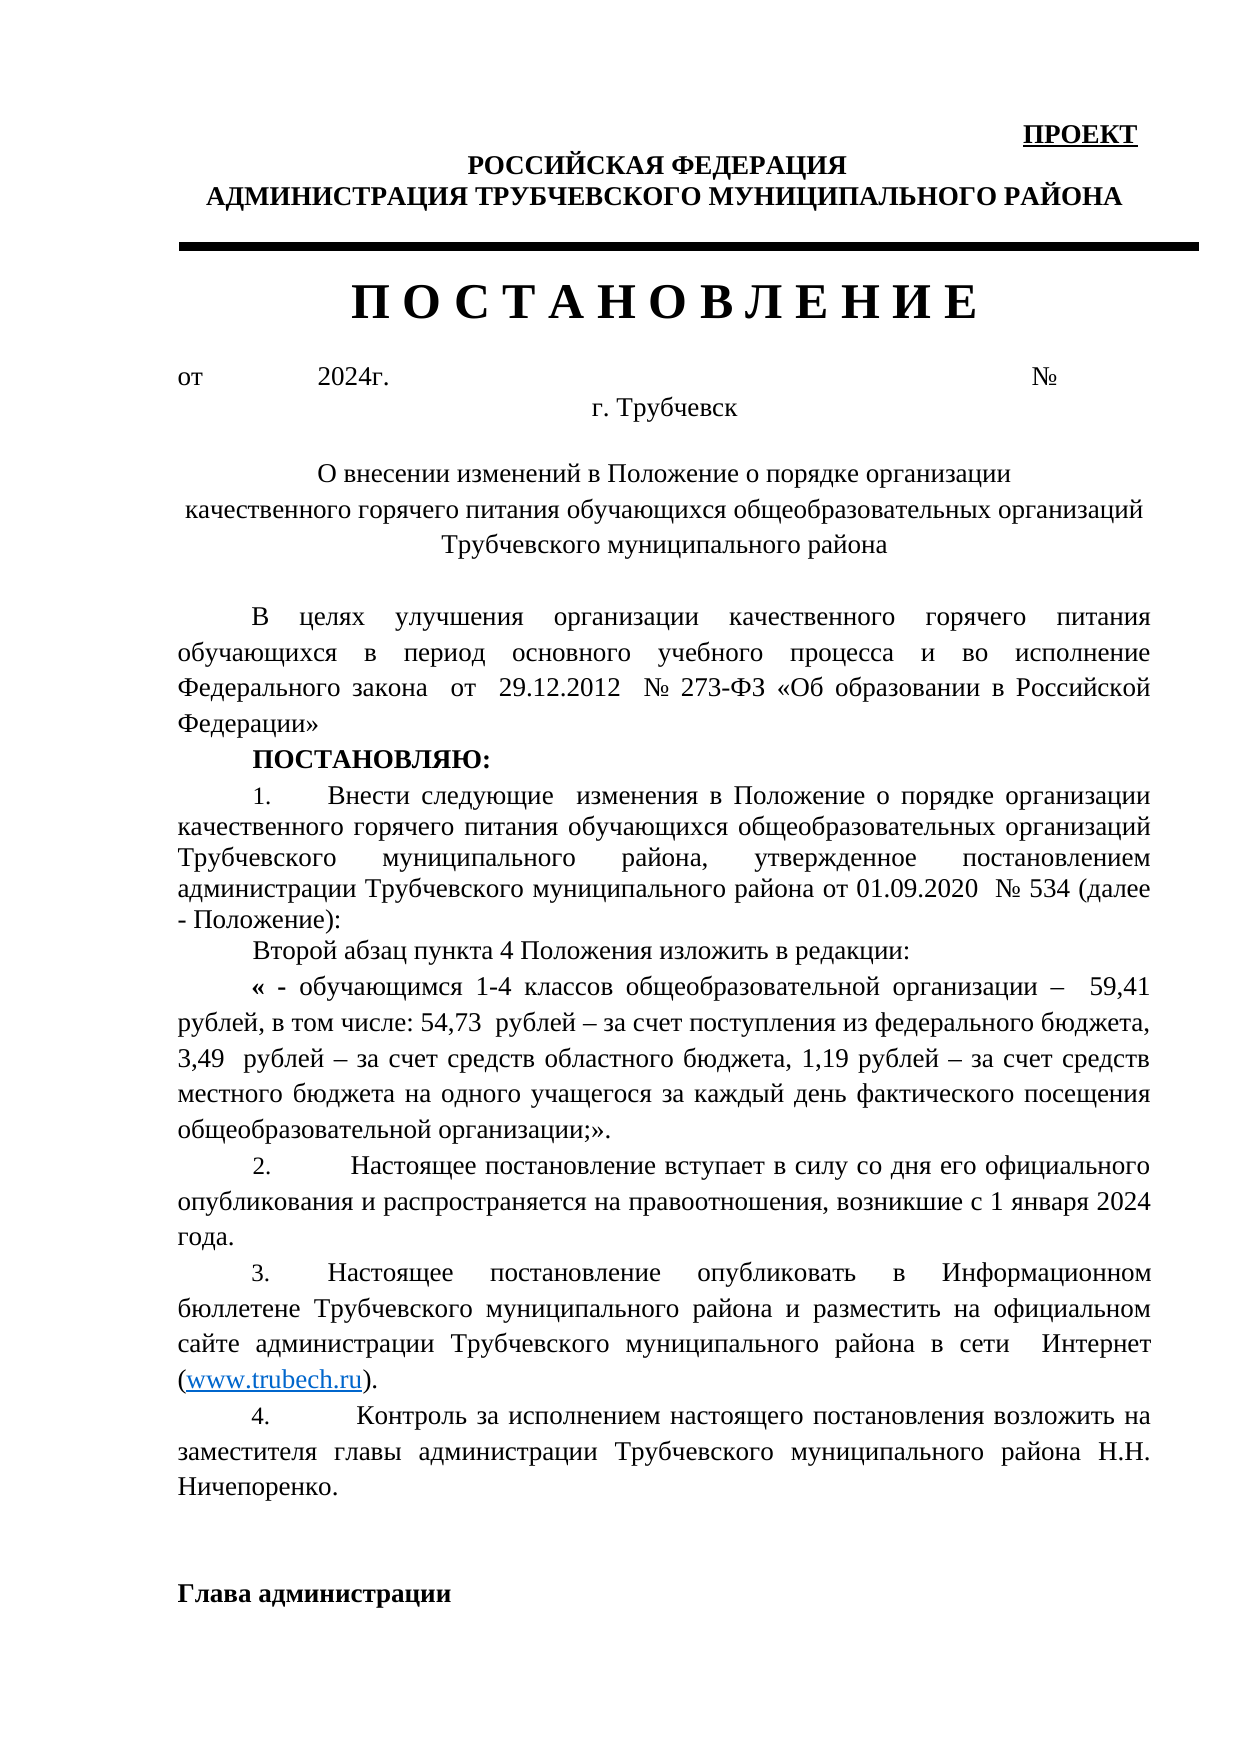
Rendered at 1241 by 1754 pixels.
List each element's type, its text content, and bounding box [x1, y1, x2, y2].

text от 2024г. № [177, 360, 1152, 391]
list Внести следующие изменения в Положение о порядке организации качественного горячего питания обучающихся общеобразовательных организаций Трубчевского муниципального района, утвержденное постановлением администрации Трубчевского муниципального района от 01.09.2020 № 534 (далее - Положение): [177, 779, 1152, 934]
text ПОСТАНОВЛЯЮ: [177, 743, 1152, 774]
text О внесении изменений в Положение о порядке организации [177, 457, 1152, 488]
text Глава администрации [177, 1578, 1152, 1609]
text В целях улучшения организации качественного горячего питания обучающихся в период основного учебного процесса и во исполнение Федерального закона от 29.12.2012 № 273-ФЗ «Об образовании в Российской Федерации» [177, 600, 1152, 738]
text Второй абзац пункта 4 Положения изложить в редакции: [177, 934, 1152, 966]
text г. Трубчевск [177, 391, 1152, 422]
subtitle ПРОЕКТ [177, 118, 1137, 149]
text качественного горячего питания обучающихся общеобразовательных организаций Трубчевского муниципального района [177, 493, 1152, 560]
list Настоящее постановление опубликовать в Информационном бюллетене Трубчевского муниципального района и разместить на официальном сайте администрации Трубчевского муниципального района в сети Интернет (www.trubech.ru). [177, 1256, 1152, 1394]
text « - обучающимся 1-4 классов общеобразовательной организации – 59,41 рублей, в том числе: 54,73 рублей – за счет поступления из федерального бюджета, 3,49 рублей – за счет средств областного бюджета, 1,19 рублей – за счет средств местного бюджета на одного учащегося за каждый день фактического посещения общеобразовательной организации;». [177, 970, 1152, 1144]
text АДМИНИСТРАЦИЯ ТРУБЧЕВСКОГО МУНИЦИПАЛЬНОГО РАЙОНА [177, 180, 1152, 212]
list Контроль за исполнением настоящего постановления возложить на заместителя главы администрации Трубчевского муниципального района Н.Н. Ничепоренко. [177, 1399, 1152, 1502]
list Настоящее постановление вступает в силу со дня его официального опубликования и распространяется на правоотношения, возникшие с 1 января 2024 года. [177, 1149, 1152, 1251]
text П О С Т А Н О В Л Е Н И Е [177, 271, 1152, 329]
subtitle РОССИЙСКАЯ ФЕДЕРАЦИЯ [177, 149, 1137, 180]
